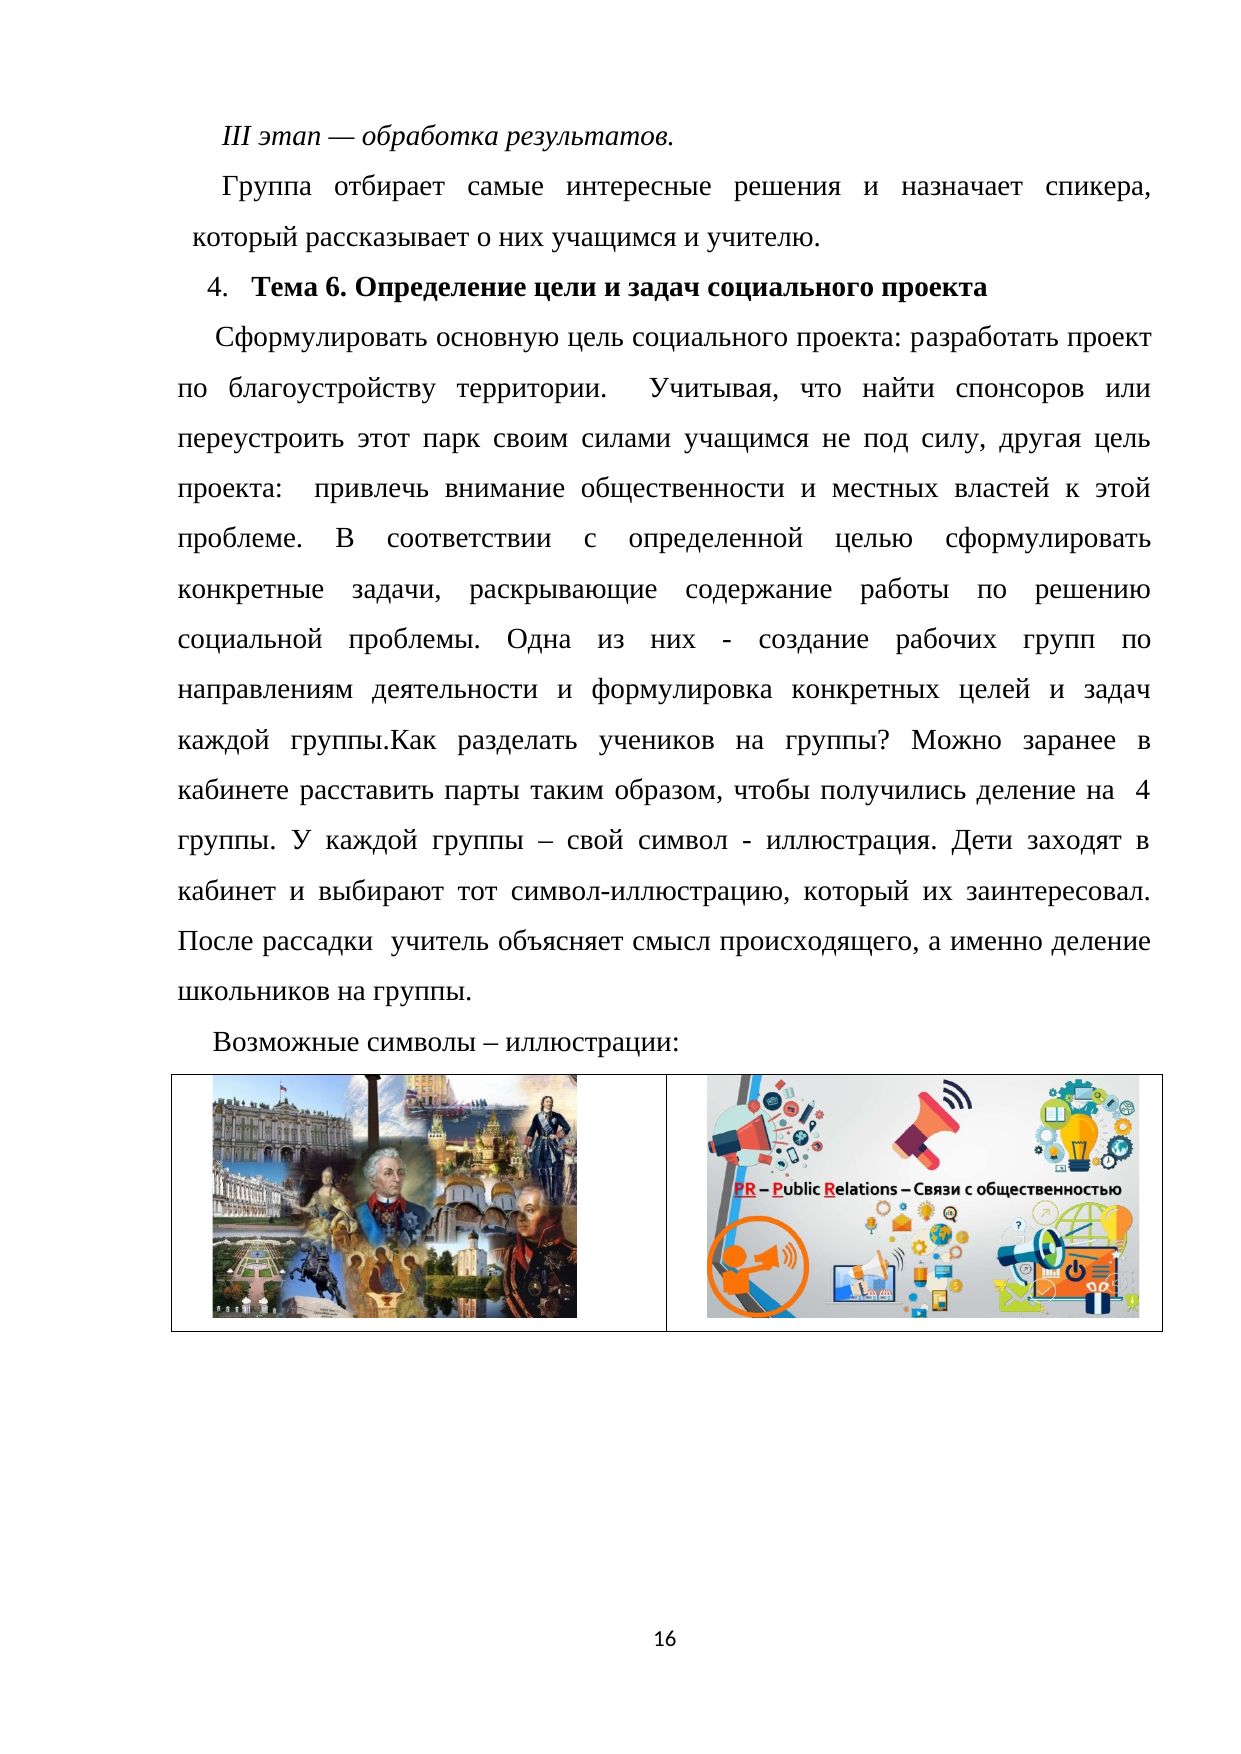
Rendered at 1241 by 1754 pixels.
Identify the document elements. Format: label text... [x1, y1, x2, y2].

picture [707, 1075, 1140, 1318]
table_header [667, 1075, 1162, 1331]
list III этап — обработка результатов. [192, 118, 1152, 152]
list Возможные символы – иллюстрации: [183, 1024, 1152, 1057]
text Сформулировать основную цель социального проекта: разработать проект по благоустройству территории. Учитывая, что найти спонсоров или переустроить этот парк своим силами учащимся не под силу, другая цель проекта: привлечь внимание общественности и местных властей к этой проблеме. В соответствии с определенной целью сформулировать конкретные задачи, раскрывающие содержание работы по решению социальной проблемы. Одна из них - создание рабочих групп по направлениям деятельности и формулировка конкретных целей и задач каждой группы.Как разделать учеников на группы? Можно заранее в кабинете расставить парты таким образом, чтобы получились деление на 4 группы. У каждой группы – свой символ - иллюстрация. Дети заходят в кабинет и выбирают тот символ-иллюстрацию, который их заинтересовал. После рассадки учитель объясняет смысл происходящего, а именно деление школьников на группы. [177, 319, 1152, 1007]
list Группа отбирает самые интересные решения и назначает спикера, который рассказывает о них учащимся и учителю. [192, 168, 1152, 252]
list Тема 6. Определение цели и задач социального проекта [177, 269, 1152, 303]
table_header [172, 1075, 666, 1331]
picture [212, 1075, 577, 1318]
